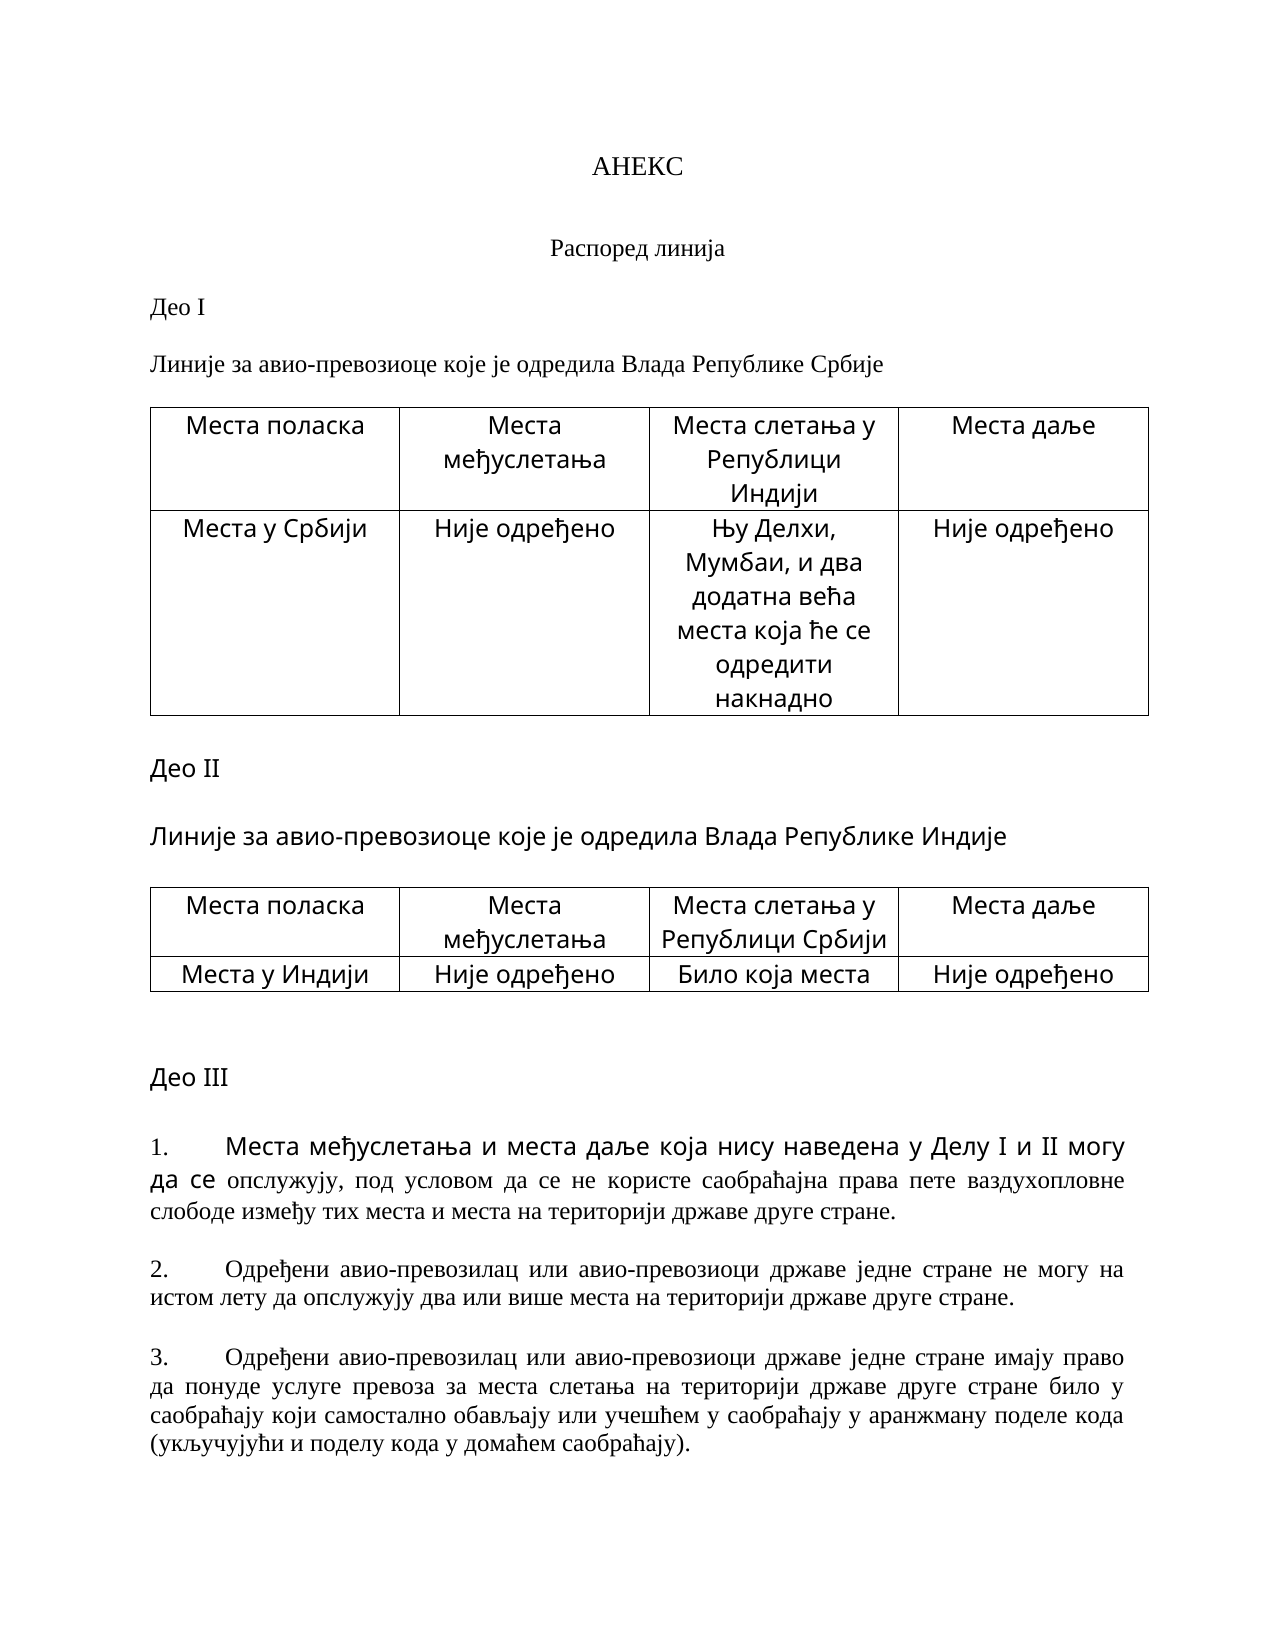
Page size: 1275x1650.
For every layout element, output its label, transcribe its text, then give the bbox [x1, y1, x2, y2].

text Линије за авио-превозиоце које је одредила Влада Републике Индије [150, 818, 1125, 852]
text Део II [150, 750, 1125, 784]
table_cell Није одређено [400, 511, 649, 715]
list Одређени авио-превозилац или авио-превозиоци државе једне стране имају право да понуде услуге превоза за места слетања на територији државе друге стране било у саобраћају који самостално обављају или учешћем у саобраћају у аранжману поделе кода (укључујући и поделу кода у домаћем саобраћају). [150, 1342, 1125, 1457]
table_header Места међуслетања [400, 408, 649, 510]
text Распоред линија [150, 233, 1125, 261]
text АНЕКС [150, 150, 1125, 181]
list Одређени авио-превозилац или авио-превозиоци државе једне стране не могу на истом лету да опслужују два или више места на територији државе друге стране. [150, 1254, 1125, 1311]
table_cell Није одређено [400, 957, 649, 991]
text Део III [150, 1060, 1125, 1094]
table_cell Места у Индији [151, 957, 399, 991]
table_header Места слетања у Републици Србији [650, 888, 898, 956]
table_cell Било која места [650, 957, 898, 991]
table_header Места поласка [151, 888, 399, 956]
table_cell Места у Србији [151, 511, 399, 715]
table_cell Није одређено [899, 957, 1148, 991]
table_header Места слетања у Републици Индији [650, 408, 898, 510]
table_cell Није одређено [899, 511, 1148, 715]
text Део I [150, 292, 1125, 320]
table_header Места даље [899, 408, 1148, 510]
table_cell Њу Делхи, Мумбаи, и два додатна већа места која ће се одредити накнадно [650, 511, 898, 715]
list Места међуслетања и места даље која нису наведена у Делу I и II могу да се опслужују, под условом да се не користе саобраћајна права пете ваздухопловне слободе између тих места и места на територији државе друге стране. [150, 1128, 1125, 1225]
text Линије за авио-превозиоце које је одредила Влада Републике Србије [150, 349, 1125, 378]
table_header Места даље [899, 888, 1148, 956]
table_header Места поласка [151, 408, 399, 510]
table_header Места међуслетања [400, 888, 649, 956]
